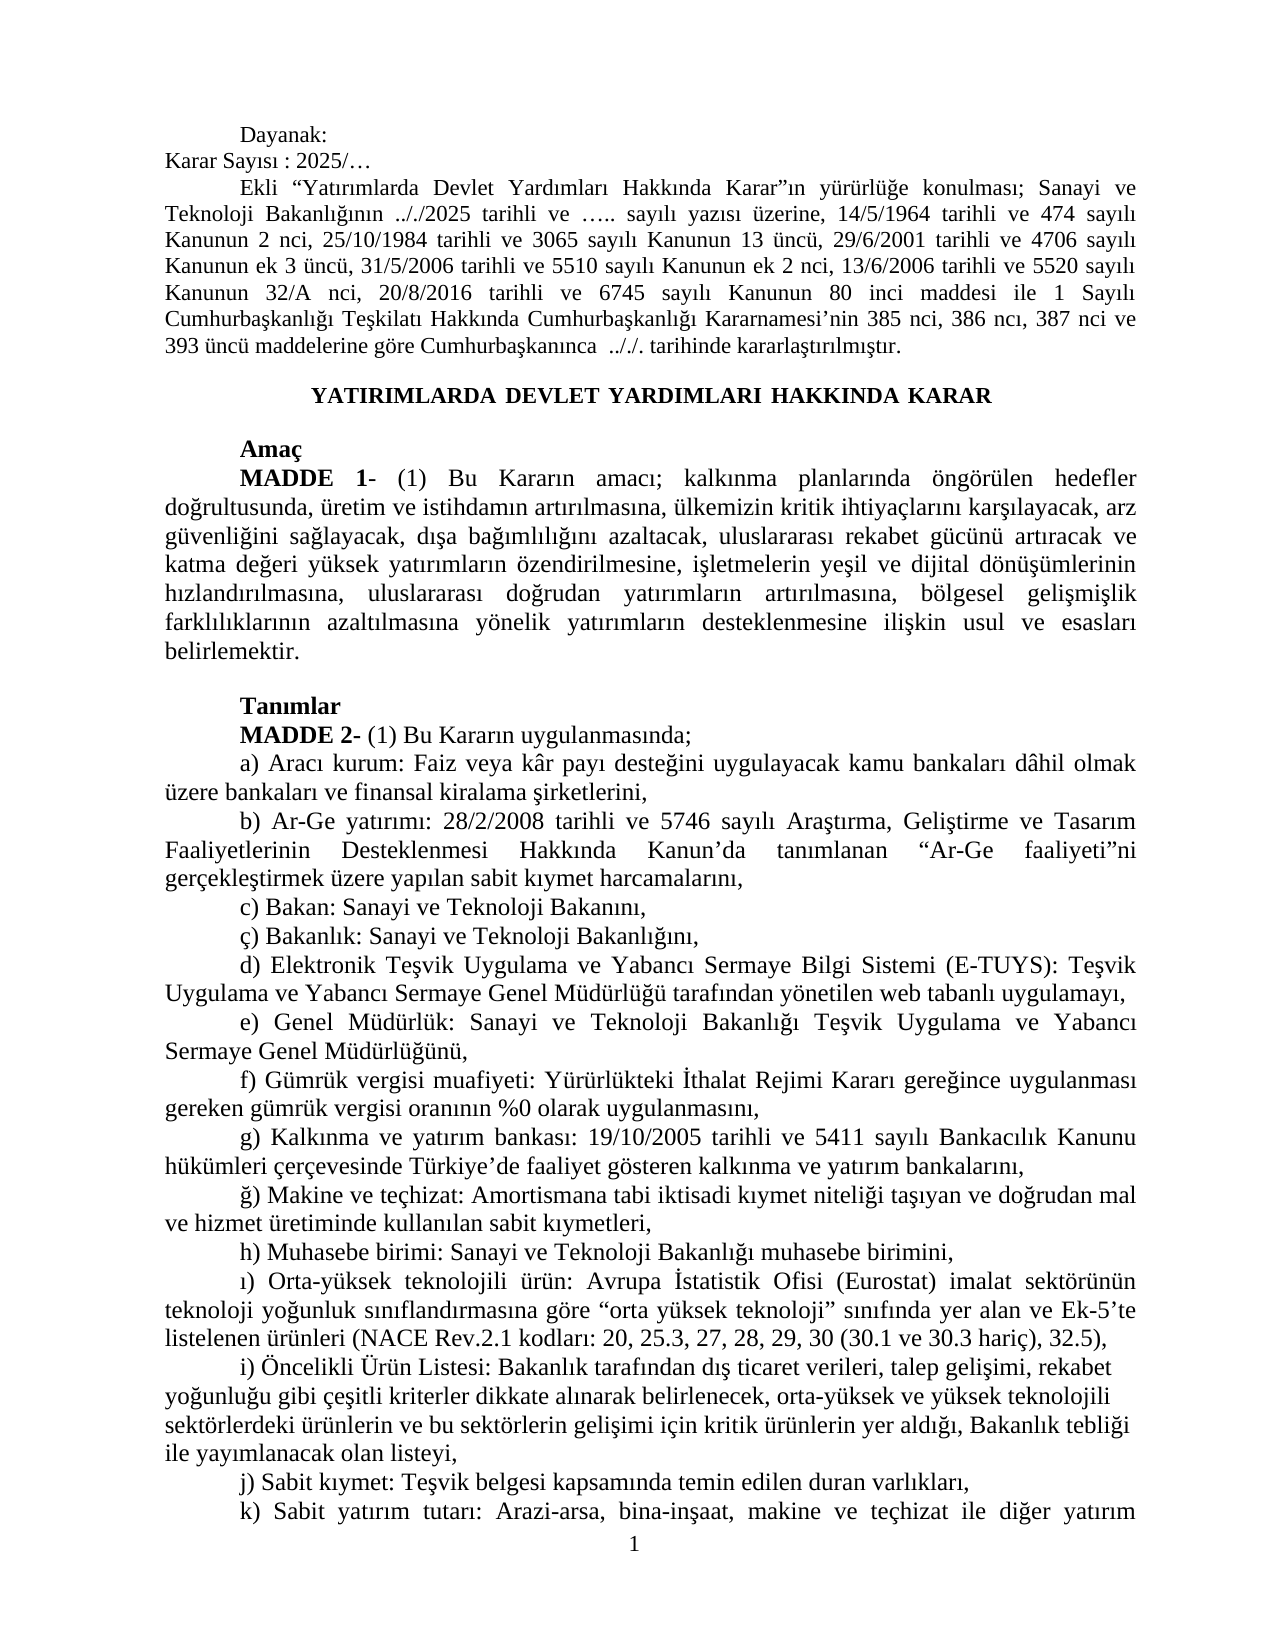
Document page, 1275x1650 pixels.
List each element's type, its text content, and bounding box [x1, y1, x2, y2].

text MADDE 2- (1) Bu Kararın uygulanmasında; [164, 720, 1137, 748]
text c) Bakan: Sanayi ve Teknoloji Bakanını, [164, 892, 1137, 921]
text g) Kalkınma ve yatırım bankası: 19/10/2005 tarihli ve 5411 sayılı Bankacılık Kanunu hükümleri çerçevesinde Türkiye’de faaliyet gösteren kalkınma ve yatırım bankalarını, [164, 1122, 1137, 1180]
text ı) Orta-yüksek teknolojili ürün: Avrupa İstatistik Ofisi (Eurostat) imalat sektörünün teknoloji yoğunluk sınıflandırmasına göre “orta yüksek teknoloji” sınıfında yer alan ve Ek-5’te listelenen ürünleri (NACE Rev.2.1 kodları: 20, 25.3, 27, 28, 29, 30 (30.1 ve 30.3 hariç), 32.5), [164, 1266, 1137, 1352]
text j) Sabit kıymet: Teşvik belgesi kapsamında temin edilen duran varlıkları, [164, 1467, 1137, 1496]
text Amaç [164, 434, 1137, 463]
text ğ) Makine ve teçhizat: Amortismana tabi iktisadi kıymet niteliği taşıyan ve doğrudan mal ve hizmet üretiminde kullanılan sabit kıymetleri, [164, 1180, 1137, 1237]
text YATIRIMLARDA DEVLET YARDIMLARI HAKKINDA KARAR [164, 382, 1137, 408]
text a) Aracı kurum: Faiz veya kâr payı desteğini uygulayacak kamu bankaları dâhil olmak üzere bankaları ve finansal kiralama şirketlerini, [164, 748, 1137, 806]
text h) Muhasebe birimi: Sanayi ve Teknoloji Bakanlığı muhasebe birimini, [164, 1237, 1137, 1266]
text f) Gümrük vergisi muafiyeti: Yürürlükteki İthalat Rejimi Kararı gereğince uygulanması gereken gümrük vergisi oranının %0 olarak uygulanmasını, [164, 1065, 1137, 1122]
text ç) Bakanlık: Sanayi ve Teknoloji Bakanlığını, [164, 921, 1137, 950]
text i) Öncelikli Ürün Listesi: Bakanlık tarafından dış ticaret verileri, talep gelişimi, rekabet yoğunluğu gibi çeşitli kriterler dikkate alınarak belirlenecek, orta-yüksek ve yüksek teknolojili sektörlerdeki ürünlerin ve bu sektörlerin gelişimi için kritik ürünlerin yer aldığı, Bakanlık tebliği ile yayımlanacak olan listeyi, [164, 1352, 1137, 1467]
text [164, 1496, 1137, 1525]
text Tanımlar [164, 691, 1137, 720]
text MADDE 1- (1) Bu Kararın amacı; kalkınma planlarında öngörülen hedefler doğrultusunda, üretim ve istihdamın artırılmasına, ülkemizin kritik ihtiyaçlarını karşılayacak, arz güvenliğini sağlayacak, dışa bağımlılığını azaltacak, uluslararası rekabet gücünü artıracak ve katma değeri yüksek yatırımların özendirilmesine, işletmelerin yeşil ve dijital dönüşümlerinin hızlandırılmasına, uluslararası doğrudan yatırımların artırılmasına, bölgesel gelişmişlik farklılıklarının azaltılmasına yönelik yatırımların desteklenmesine ilişkin usul ve esasları belirlemektir. [164, 463, 1137, 664]
text Dayanak: [164, 121, 1137, 147]
text Karar Sayısı : 2025/… [164, 147, 1137, 173]
text d) Elektronik Teşvik Uygulama ve Yabancı Sermaye Bilgi Sistemi (E-TUYS): Teşvik Uygulama ve Yabancı Sermaye Genel Müdürlüğü tarafından yönetilen web tabanlı uygulamayı, [164, 950, 1137, 1007]
text b) Ar-Ge yatırımı: 28/2/2008 tarihli ve 5746 sayılı Araştırma, Geliştirme ve Tasarım Faaliyetlerinin Desteklenmesi Hakkında Kanun’da tanımlanan “Ar-Ge faaliyeti”ni gerçekleştirmek üzere yapılan sabit kıymet harcamalarını, [164, 806, 1137, 892]
text e) Genel Müdürlük: Sanayi ve Teknoloji Bakanlığı Teşvik Uygulama ve Yabancı Sermaye Genel Müdürlüğünü, [164, 1007, 1137, 1065]
text Ekli “Yatırımlarda Devlet Yardımları Hakkında Karar”ın yürürlüğe konulması; Sanayi ve Teknoloji Bakanlığının .././2025 tarihli ve ….. sayılı yazısı üzerine, 14/5/1964 tarihli ve 474 sayılı Kanunun 2 nci, 25/10/1984 tarihli ve 3065 sayılı Kanunun 13 üncü, 29/6/2001 tarihli ve 4706 sayılı Kanunun ek 3 üncü, 31/5/2006 tarihli ve 5510 sayılı Kanunun ek 2 nci, 13/6/2006 tarihli ve 5520 sayılı Kanunun 32/A nci, 20/8/2016 tarihli ve 6745 sayılı Kanunun 80 inci maddesi ile 1 Sayılı Cumhurbaşkanlığı Teşkilatı Hakkında Cumhurbaşkanlığı Kararnamesi’nin 385 nci, 386 ncı, 387 nci ve 393 üncü maddelerine göre Cumhurbaşkanınca .././. tarihinde kararlaştırılmıştır. [164, 173, 1137, 358]
